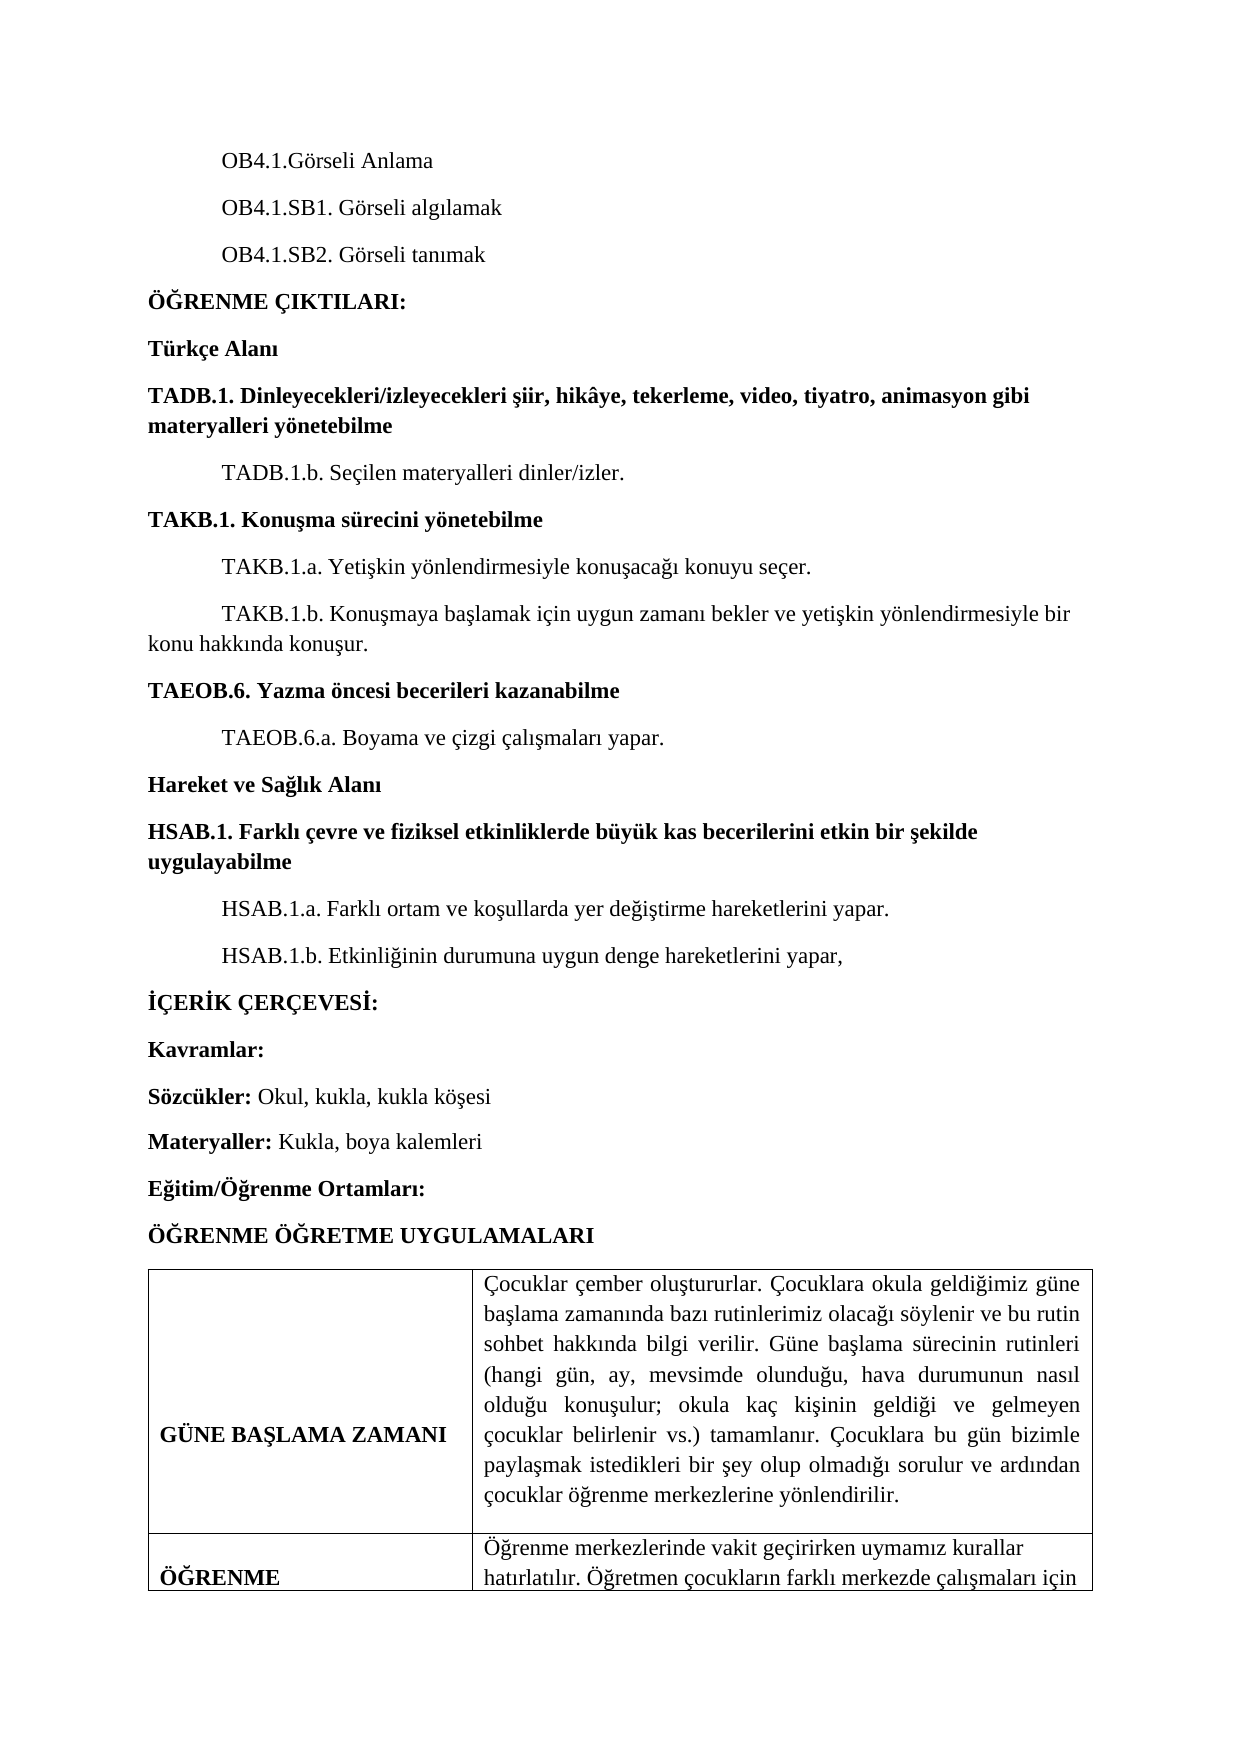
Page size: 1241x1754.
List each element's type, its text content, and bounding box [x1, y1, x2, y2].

table_header GÜNE BAŞLAMA ZAMANI [149, 1270, 472, 1532]
text TAKB.1.b. Konuşmaya başlamak için uygun zamanı bekler ve yetişkin yönlendirmesiyle bir konu hakkında konuşur. [148, 600, 1093, 657]
text Sözcükler: Okul, kukla, kukla köşesi [148, 1083, 1093, 1109]
text TADB.1.b. Seçilen materyalleri dinler/izler. [148, 459, 1093, 485]
text İÇERİK ÇERÇEVESİ: [148, 989, 1093, 1016]
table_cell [473, 1534, 1092, 1590]
text HSAB.1.b. Etkinliğinin durumuna uygun denge hareketlerini yapar, [148, 942, 1093, 969]
text OB4.1.Görseli Anlama [148, 148, 1093, 174]
text TAEOB.6. Yazma öncesi becerileri kazanabilme [148, 677, 1093, 704]
text TADB.1. Dinleyecekleri/izleyecekleri şiir, hikâye, tekerleme, video, tiyatro, animasyon gibi materyalleri yönetebilme [148, 382, 1093, 438]
text TAKB.1. Konuşma sürecini yönetebilme [148, 506, 1093, 533]
text HSAB.1. Farklı çevre ve fiziksel etkinliklerde büyük kas becerilerini etkin bir şekilde uygulayabilme [148, 818, 1093, 874]
text TAEOB.6.a. Boyama ve çizgi çalışmaları yapar. [148, 724, 1093, 751]
text Materyaller: Kukla, boya kalemleri [148, 1128, 1093, 1155]
text Kavramlar: [148, 1036, 1093, 1063]
text ÖĞRENME ÖĞRETME UYGULAMALARI [148, 1222, 1093, 1248]
text HSAB.1.a. Farklı ortam ve koşullarda yer değiştirme hareketlerini yapar. [148, 895, 1093, 921]
text TAKB.1.a. Yetişkin yönlendirmesiyle konuşacağı konuyu seçer. [148, 553, 1093, 579]
text Türkçe Alanı [148, 335, 1093, 361]
text OB4.1.SB1. Görseli algılamak [148, 194, 1093, 221]
text Eğitim/Öğrenme Ortamları: [148, 1175, 1093, 1202]
table_header Çocuklar çember oluştururlar. Çocuklara okula geldiğimiz güne başlama zamanında bazı rutinlerimiz olacağı söylenir ve bu rutin sohbet hakkında bilgi verilir. Güne başlama sürecinin rutinleri (hangi gün, ay, mevsimde olunduğu, hava durumunun nasıl olduğu konuşulur; okula kaç kişinin geldiği ve gelmeyen çocuklar belirlenir vs.) tamamlanır. Çocuklara bu gün bizimle paylaşmak istedikleri bir şey olup olmadığı sorulur ve ardından çocuklar öğrenme merkezlerine yönlendirilir. [473, 1270, 1092, 1532]
text OB4.1.SB2. Görseli tanımak [148, 241, 1093, 268]
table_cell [149, 1534, 472, 1590]
text ÖĞRENME ÇIKTILARI: [148, 288, 1093, 314]
text Hareket ve Sağlık Alanı [148, 771, 1093, 797]
